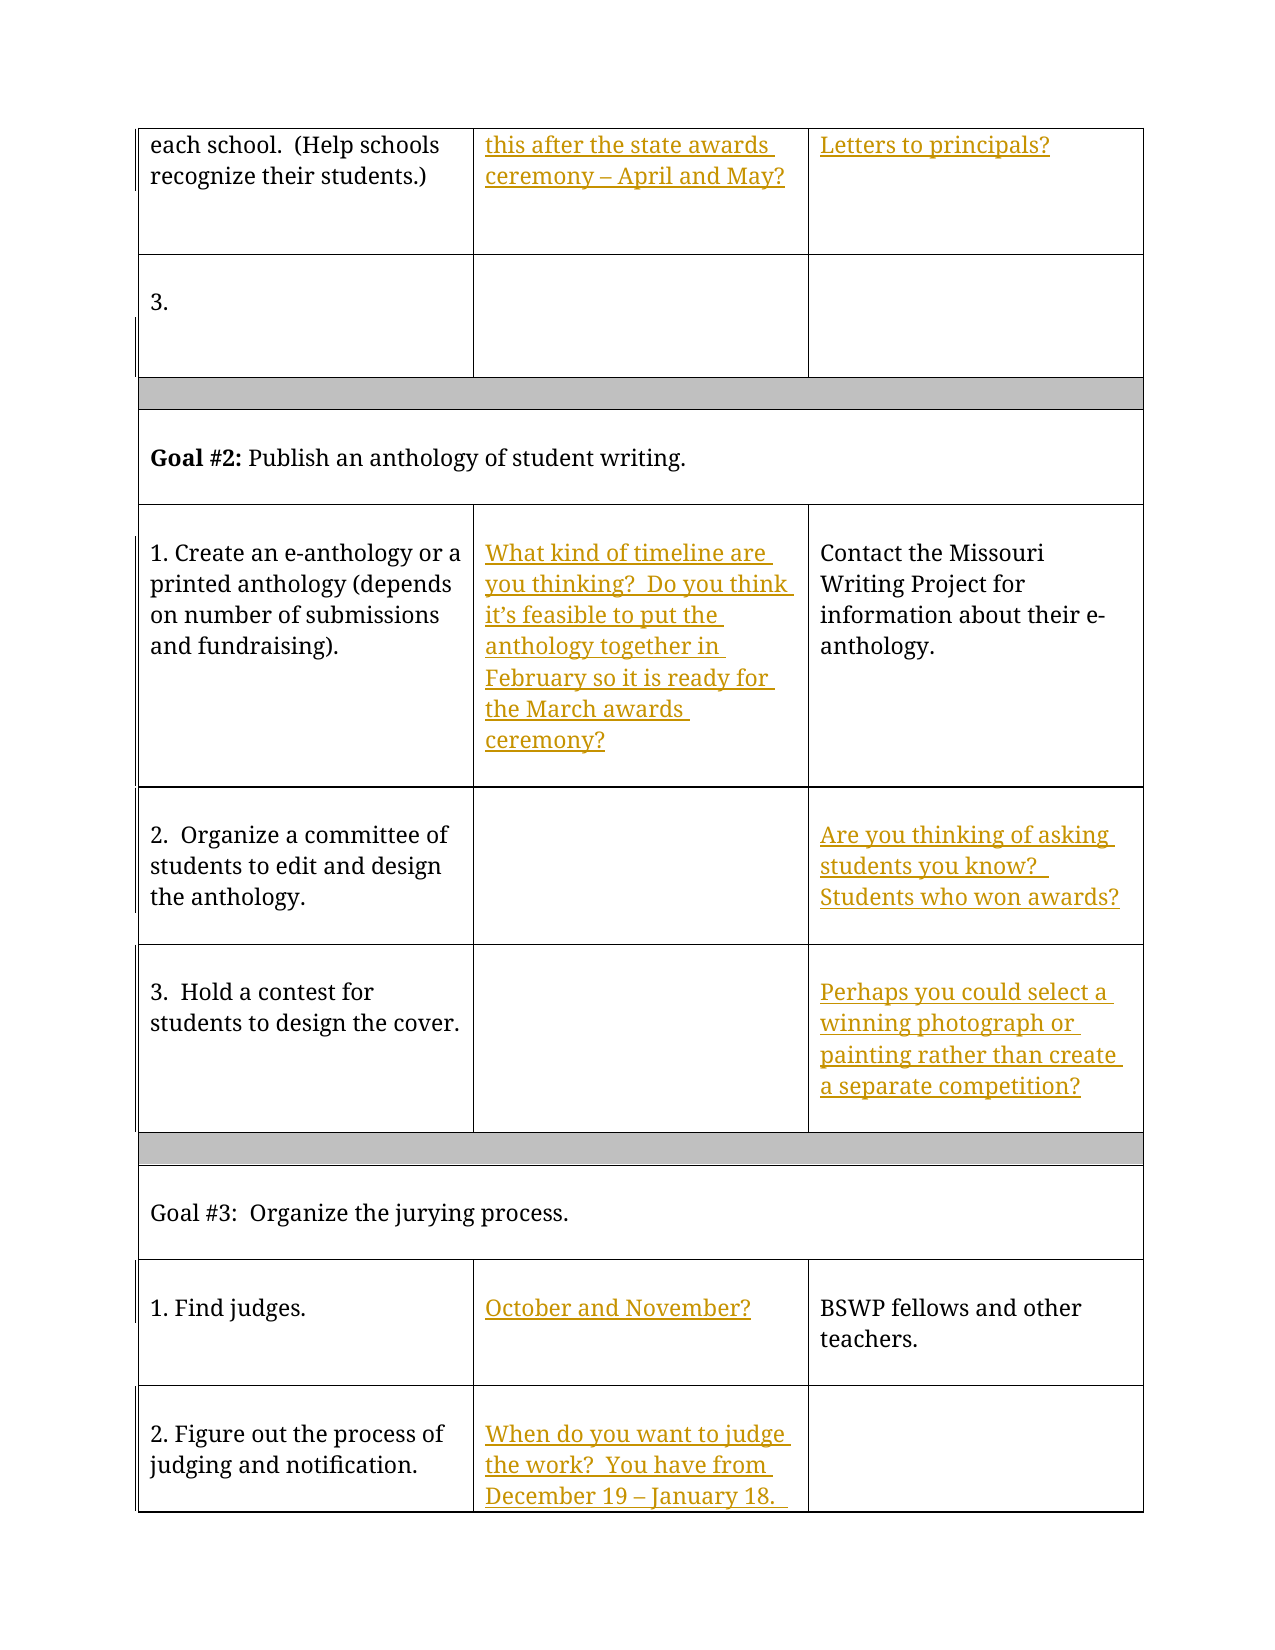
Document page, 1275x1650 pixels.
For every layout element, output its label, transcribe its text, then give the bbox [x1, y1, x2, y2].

table_cell BSWP fellows and other teachers. [809, 1260, 1143, 1385]
table_cell [809, 129, 1143, 253]
table_cell [474, 129, 808, 253]
table_cell [809, 788, 1143, 944]
table_cell [474, 255, 808, 377]
table_cell [809, 1386, 1143, 1511]
table_cell [474, 1260, 808, 1385]
table_cell 3. [139, 255, 473, 377]
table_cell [139, 129, 473, 253]
table_cell [474, 505, 808, 786]
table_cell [139, 1386, 473, 1511]
table_cell Goal #3: Organize the jurying process. [139, 1166, 1143, 1259]
table_cell 1. Find judges. [139, 1260, 473, 1385]
table_cell [809, 945, 1143, 1132]
table_cell Goal #2: Publish an anthology of student writing. [139, 410, 1143, 504]
table_cell 2. Organize a committee of students to edit and design the anthology. [139, 788, 473, 944]
table_cell [139, 1133, 1143, 1164]
table_cell 3. Hold a contest for students to design the cover. [139, 945, 473, 1132]
table_cell Contact the Missouri Writing Project for information about their e-anthology. [809, 505, 1143, 786]
table_cell [139, 378, 1143, 409]
table_cell [809, 255, 1143, 377]
table_cell 1. Create an e-anthology or a printed anthology (depends on number of submissions and fundraising). [139, 505, 473, 786]
table_cell [474, 788, 808, 944]
table_cell [474, 945, 808, 1132]
table_cell [474, 1386, 808, 1511]
